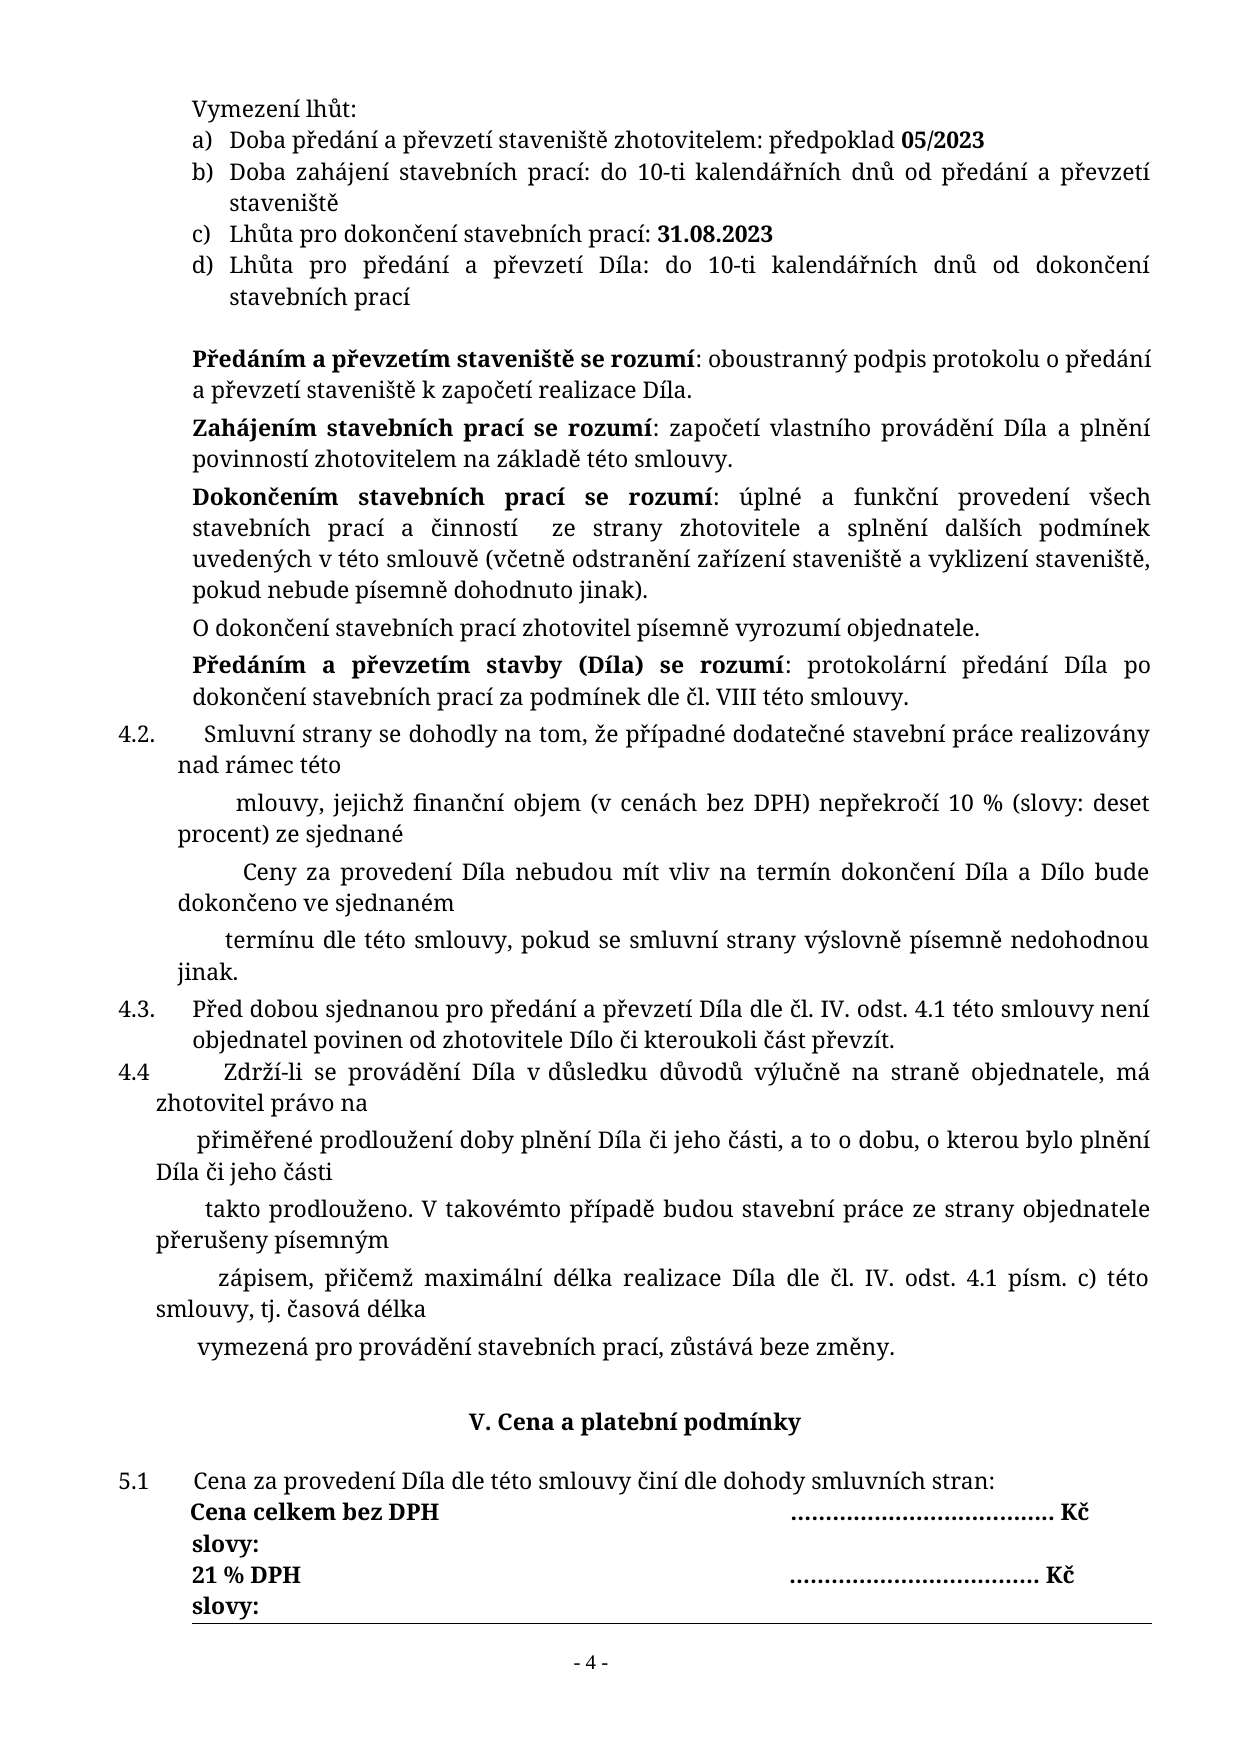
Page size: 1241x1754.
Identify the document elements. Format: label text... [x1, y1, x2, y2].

text Předáním a převzetím staveniště se rozumí: oboustranný podpis protokolu o předání a převzetí staveniště k započetí realizace Díla. [192, 343, 1152, 405]
text Ceny za provedení Díla nebudou mít vliv na termín dokončení Díla a Dílo bude dokončeno ve sjednaném [118, 855, 1152, 918]
text O dokončení stavebních prací zhotovitel písemně vyrozumí objednatele. [192, 612, 1152, 643]
text Dokončením stavebních prací se rozumí: úplné a funkční provedení všech stavebních prací a činností ze strany zhotovitele a splnění dalších podmínek uvedených v této smlouvě (včetně odstranění zařízení staveniště a vyklizení staveniště, pokud nebude písemně dohodnuto jinak). [192, 480, 1152, 605]
list slovy: [192, 1528, 1152, 1559]
text Vymezení lhůt: [177, 93, 1152, 124]
list Lhůta pro dokončení stavebních prací: 31.08.2023 [192, 218, 1152, 249]
list Zdrží-li se provádění Díla v důsledku důvodů výlučně na straně objednatele, má zhotovitel právo na [118, 1055, 1152, 1118]
list Lhůta pro předání a převzetí Díla: do 10-ti kalendářních dnů od dokončení stavebních prací [192, 249, 1152, 312]
text V. Cena a platební podmínky [118, 1405, 1152, 1437]
text mlouvy, jejichž finanční objem (v cenách bez DPH) nepřekročí 10 % (slovy: deset procent) ze sjednané [118, 787, 1152, 849]
text vymezená pro provádění stavebních prací, zůstává beze změny. [156, 1330, 1152, 1362]
text přiměřené prodloužení doby plnění Díla či jeho části, a to o dobu, o kterou bylo plnění Díla či jeho části [156, 1124, 1152, 1187]
list Doba předání a převzetí staveniště zhotovitelem: předpoklad 05/2023 [192, 124, 1152, 155]
list 21 % DPH ……………………………… Kč [192, 1559, 1152, 1590]
text takto prodlouženo. V takovémto případě budou stavební práce ze strany objednatele přerušeny písemným [156, 1193, 1152, 1255]
list Doba zahájení stavebních prací: do 10-ti kalendářních dnů od předání a převzetí staveniště [192, 155, 1152, 218]
list Cena za provedení Díla dle této smlouvy činí dle dohody smluvních stran: [118, 1465, 1152, 1496]
text Zahájením stavebních prací se rozumí: započetí vlastního provádění Díla a plnění povinností zhotovitelem na základě této smlouvy. [192, 412, 1152, 474]
text 4.3. Před dobou sjednanou pro předání a převzetí Díla dle čl. IV. odst. 4.1 této smlouvy není objednatel povinen od zhotovitele Dílo či kteroukoli část převzít. [118, 993, 1152, 1055]
text termínu dle této smlouvy, pokud se smluvní strany výslovně písemně nedohodnou jinak. [118, 924, 1152, 987]
text Předáním a převzetím stavby (Díla) se rozumí: protokolární předání Díla po dokončení stavebních prací za podmínek dle čl. VIII této smlouvy. [192, 649, 1152, 712]
list slovy: [192, 1590, 1152, 1623]
list Cena celkem bez DPH ……………………………….. Kč [118, 1496, 1152, 1528]
text 4.2. Smluvní strany se dohodly na tom, že případné dodatečné stavební práce realizovány nad rámec této [118, 718, 1152, 780]
text zápisem, přičemž maximální délka realizace Díla dle čl. IV. odst. 4.1 písm. c) této smlouvy, tj. časová délka [156, 1262, 1152, 1324]
